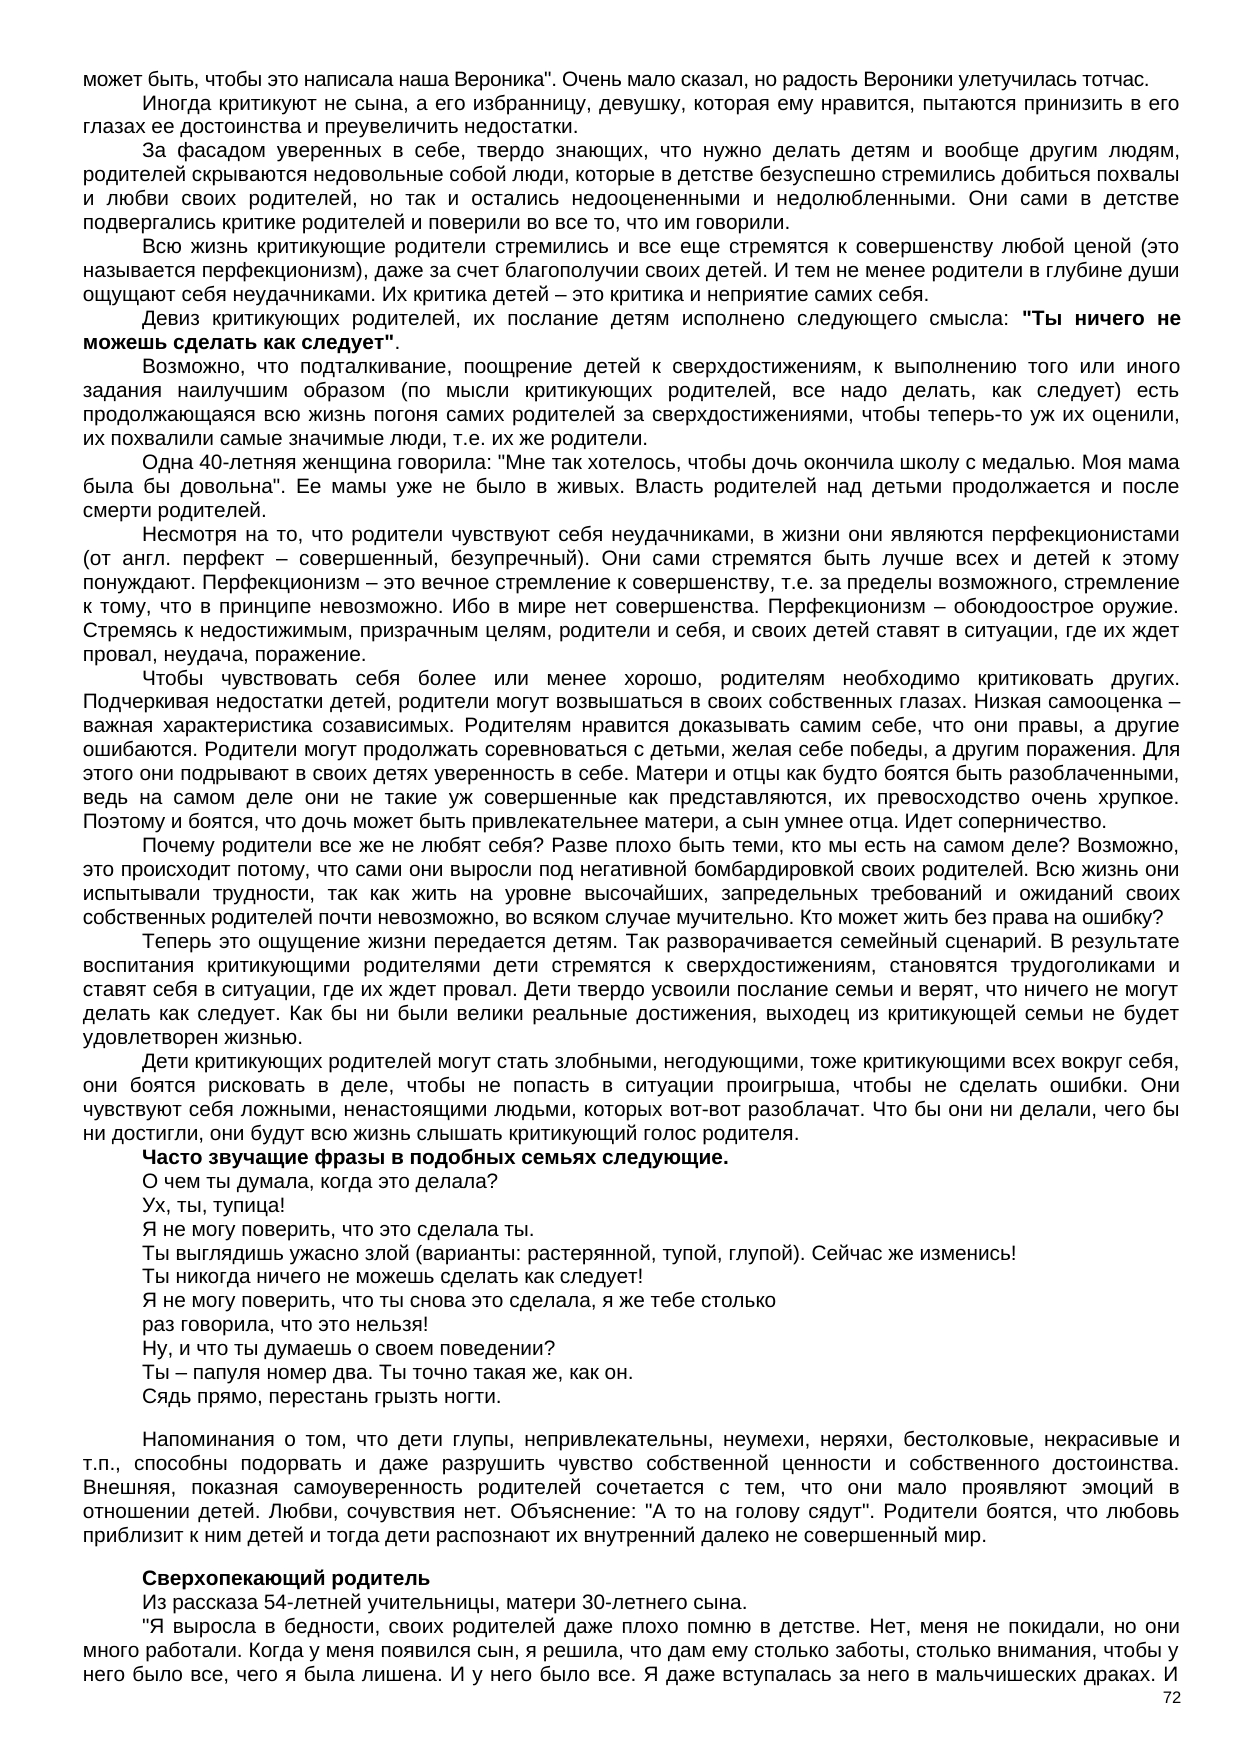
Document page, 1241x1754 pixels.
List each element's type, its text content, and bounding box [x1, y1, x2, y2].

text Одна 40-летняя женщина говорила: "Мне так хотелось, чтобы дочь окончила школу с медалью. Моя мама была бы довольна". Ее мамы уже не было в живых. Власть родителей над детьми продолжается и после смерти родителей. [83, 450, 1181, 522]
text Чтобы чувствовать себя более или менее хорошо, родителям необходимо критиковать других. Подчеркивая недостатки детей, родители могут возвышаться в своих собственных глазах. Низкая самооценка – важная характеристика созависимых. Родителям нравится доказывать самим себе, что они правы, а другие ошибаются. Родители могут продолжать соревноваться с детьми, желая себе победы, а другим поражения. Для этого они подрывают в своих детях уверенность в себе. Матери и отцы как будто боятся быть разоблаченными, ведь на самом деле они не такие уж совершенные как представляются, их превосходство очень хрупкое. Поэтому и боятся, что дочь может быть привлекательнее матери, а сын умнее отца. Идет соперничество. [83, 665, 1181, 833]
text Всю жизнь критикующие родители стремились и все еще стремятся к совершенству любой ценой (это называется перфекционизм), даже за счет благополучии своих детей. И тем не менее родители в глубине души ощущают себя неудачниками. Их критика детей – это критика и неприятие самих себя. [83, 234, 1181, 306]
text Теперь это ощущение жизни передается детям. Так разворачивается семейный сценарий. В результате воспитания критикующими родителями дети стремятся к сверхдостижениям, становятся трудоголиками и ставят себя в ситуации, где их ждет провал. Дети твердо усвоили послание семьи и верят, что ничего не могут делать как следует. Как бы ни были велики реальные достижения, выходец из критикующей семьи не будет удовлетворен жизнью. [83, 929, 1181, 1049]
text Напоминания о том, что дети глупы, непривлекательны, неумехи, неряхи, бестолковые, некрасивые и т.п., способны подорвать и даже разрушить чувство собственной ценности и собственного достоинства. Внешняя, показная самоуверенность родителей сочетается с тем, что они мало проявляют эмоций в отношении детей. Любви, сочувствия нет. Объяснение: "А то на голову сядут". Родители боятся, что любовь приблизит к ним детей и тогда дети распознают их внутренний далеко не совершенный мир. [83, 1427, 1181, 1547]
text Дети критикующих родителей могут стать злобными, негодующими, тоже критикующими всех вокруг себя, они боятся рисковать в деле, чтобы не попасть в ситуации проигрыша, чтобы не сделать ошибки. Они чувствуют себя ложными, ненастоящими людьми, которых вот-вот разоблачат. Что бы они ни делали, чего бы ни достигли, они будут всю жизнь слышать критикующий голос родителя. [83, 1049, 1181, 1144]
text Ты выглядишь ужасно злой (варианты: растерянной, тупой, глупой). Сейчас же изменись! [83, 1240, 1181, 1264]
text Часто звучащие фразы в подобных семьях следующие. [83, 1144, 1181, 1168]
text Иногда критикуют не сына, а его избранницу, девушку, которая ему нравится, пытаются принизить в его глазах ее достоинства и преувеличить недостатки. [83, 90, 1181, 138]
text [83, 1614, 1181, 1686]
text Ух, ты, тупица! [83, 1192, 1181, 1216]
text Почему родители все же не любят себя? Разве плохо быть теми, кто мы есть на самом деле? Возможно, это происходит потому, что сами они выросли под негативной бомбардировкой своих родителей. Всю жизнь они испытывали трудности, так как жить на уровне высочайших, запредельных требований и ожиданий своих собственных родителей почти невозможно, во всяком случае мучительно. Кто может жить без права на ошибку? [83, 833, 1181, 929]
text Ты никогда ничего не можешь сделать как следует! [83, 1264, 1181, 1288]
text Ты – папуля номер два. Ты точно такая же, как он. [83, 1360, 1181, 1384]
text Ну, и что ты думаешь о своем поведении? [83, 1336, 1181, 1360]
text Несмотря на то, что родители чувствуют себя неудачниками, в жизни они являются перфекционистами (от англ. перфект – совершенный, безупречный). Они сами стремятся быть лучше всех и детей к этому понуждают. Перфекционизм – это вечное стремление к совершенству, т.е. за пределы возможного, стремление к тому, что в принципе невозможно. Ибо в мире нет совершенства. Перфекционизм – обоюдоострое оружие. Стремясь к недостижимым, призрачным целям, родители и себя, и своих детей ставят в ситуации, где их ждет провал, неудача, поражение. [83, 522, 1181, 665]
text О чем ты думала, когда это делала? [83, 1168, 1181, 1192]
text Я не могу поверить, что ты снова это сделала, я же тебе столько [83, 1288, 1181, 1312]
text Я не могу поверить, что это сделала ты. [83, 1216, 1181, 1240]
text Сядь прямо, перестань грызть ногти. [83, 1384, 1181, 1408]
subtitle Сверхопекающий родитель [83, 1566, 1181, 1590]
text раз говорила, что это нельзя! [83, 1312, 1181, 1336]
text Возможно, что подталкивание, поощрение детей к сверхдостижениям, к выполнению того или иного задания наилучшим образом (по мысли критикующих родителей, все надо делать, как следует) есть продолжающаяся всю жизнь погоня самих родителей за сверхдостижениями, чтобы теперь-то уж их оценили, их похвалили самые значимые люди, т.е. их же родители. [83, 354, 1181, 450]
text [83, 66, 1181, 90]
text Девиз критикующих родителей, их послание детям исполнено следующего смысла: "Ты ничего не можешь сделать как следует". [83, 306, 1181, 354]
text Из рассказа 54-летней учительницы, матери 30-летнего сына. [83, 1590, 1181, 1614]
text За фасадом уверенных в себе, твердо знающих, что нужно делать детям и вообще другим людям, родителей скрываются недовольные собой люди, которые в детстве безуспешно стремились добиться похвалы и любви своих родителей, но так и остались недооцененными и недолюбленными. Они сами в детстве подвергались критике родителей и поверили во все то, что им говорили. [83, 138, 1181, 234]
